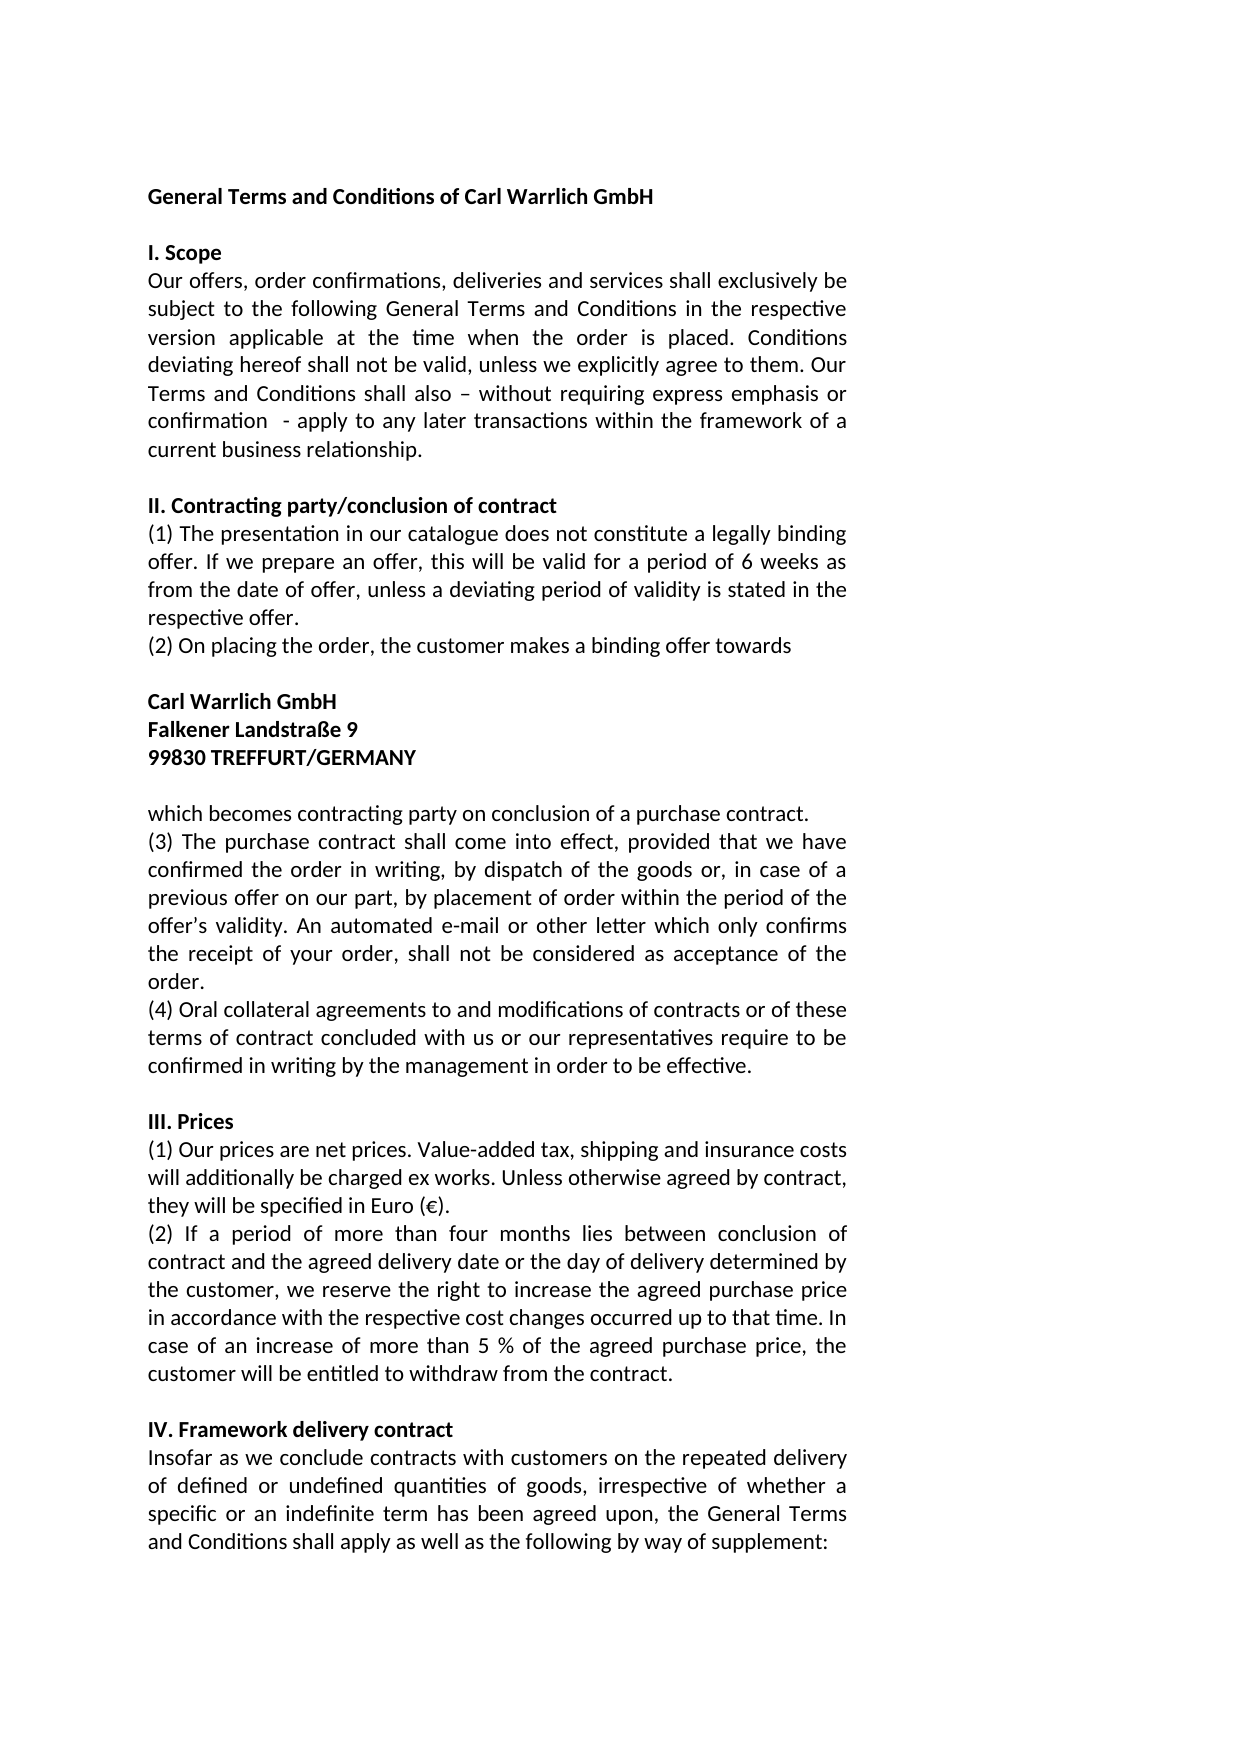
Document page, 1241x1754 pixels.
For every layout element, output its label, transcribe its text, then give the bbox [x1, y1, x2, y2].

text III. Prices [148, 1107, 1122, 1135]
text II. Contracting party/conclusion of contract [148, 491, 1122, 519]
text (2) On placing the order, the customer makes a binding offer towards [148, 631, 1122, 659]
text IV. Framework delivery contract [148, 1415, 1122, 1443]
text I. Scope [148, 238, 1122, 267]
text (3) The purchase contract shall come into effect, provided that we have confirmed the order in writing, by dispatch of the goods or, in case of a previous offer on our part, by placement of order within the period of the offer’s validity. An automated e-mail or other letter which only confirms the receipt of your order, shall not be considered as acceptance of the order. [148, 827, 1122, 995]
text Falkener Landstraße 9 [148, 715, 1122, 743]
text General Terms and Conditions of Carl Warrlich GmbH [148, 182, 1122, 211]
text Carl Warrlich GmbH [148, 687, 1122, 715]
text (2) If a period of more than four months lies between conclusion of contract and the agreed delivery date or the day of delivery determined by the customer, we reserve the right to increase the agreed purchase price in accordance with the respective cost changes occurred up to that time. In case of an increase of more than 5 % of the agreed purchase price, the customer will be entitled to withdraw from the contract. [148, 1219, 1122, 1387]
text (4) Oral collateral agreements to and modifications of contracts or of these terms of contract concluded with us or our representatives require to be confirmed in writing by the management in order to be effective. [148, 995, 1122, 1079]
text (1) The presentation in our catalogue does not constitute a legally binding offer. If we prepare an offer, this will be valid for a period of 6 weeks as from the date of offer, unless a deviating period of validity is stated in the respective offer. [148, 519, 1122, 631]
text Our offers, order confirmations, deliveries and services shall exclusively be subject to the following General Terms and Conditions in the respective version applicable at the time when the order is placed. Conditions deviating hereof shall not be valid, unless we explicitly agree to them. Our Terms and Conditions shall also – without requiring express emphasis or confirmation - apply to any later transactions within the framework of a current business relationship. [148, 267, 1122, 463]
text Insofar as we conclude contracts with customers on the repeated delivery of defined or undefined quantities of goods, irrespective of whether a specific or an indefinite term has been agreed upon, the General Terms and Conditions shall apply as well as the following by way of supplement: [148, 1443, 1122, 1556]
text 99830 TREFFURT/GERMANY [148, 743, 1122, 771]
text (1) Our prices are net prices. Value-added tax, shipping and insurance costs will additionally be charged ex works. Unless otherwise agreed by contract, they will be specified in Euro (€). [148, 1135, 1122, 1219]
text which becomes contracting party on conclusion of a purchase contract. [148, 799, 1122, 827]
